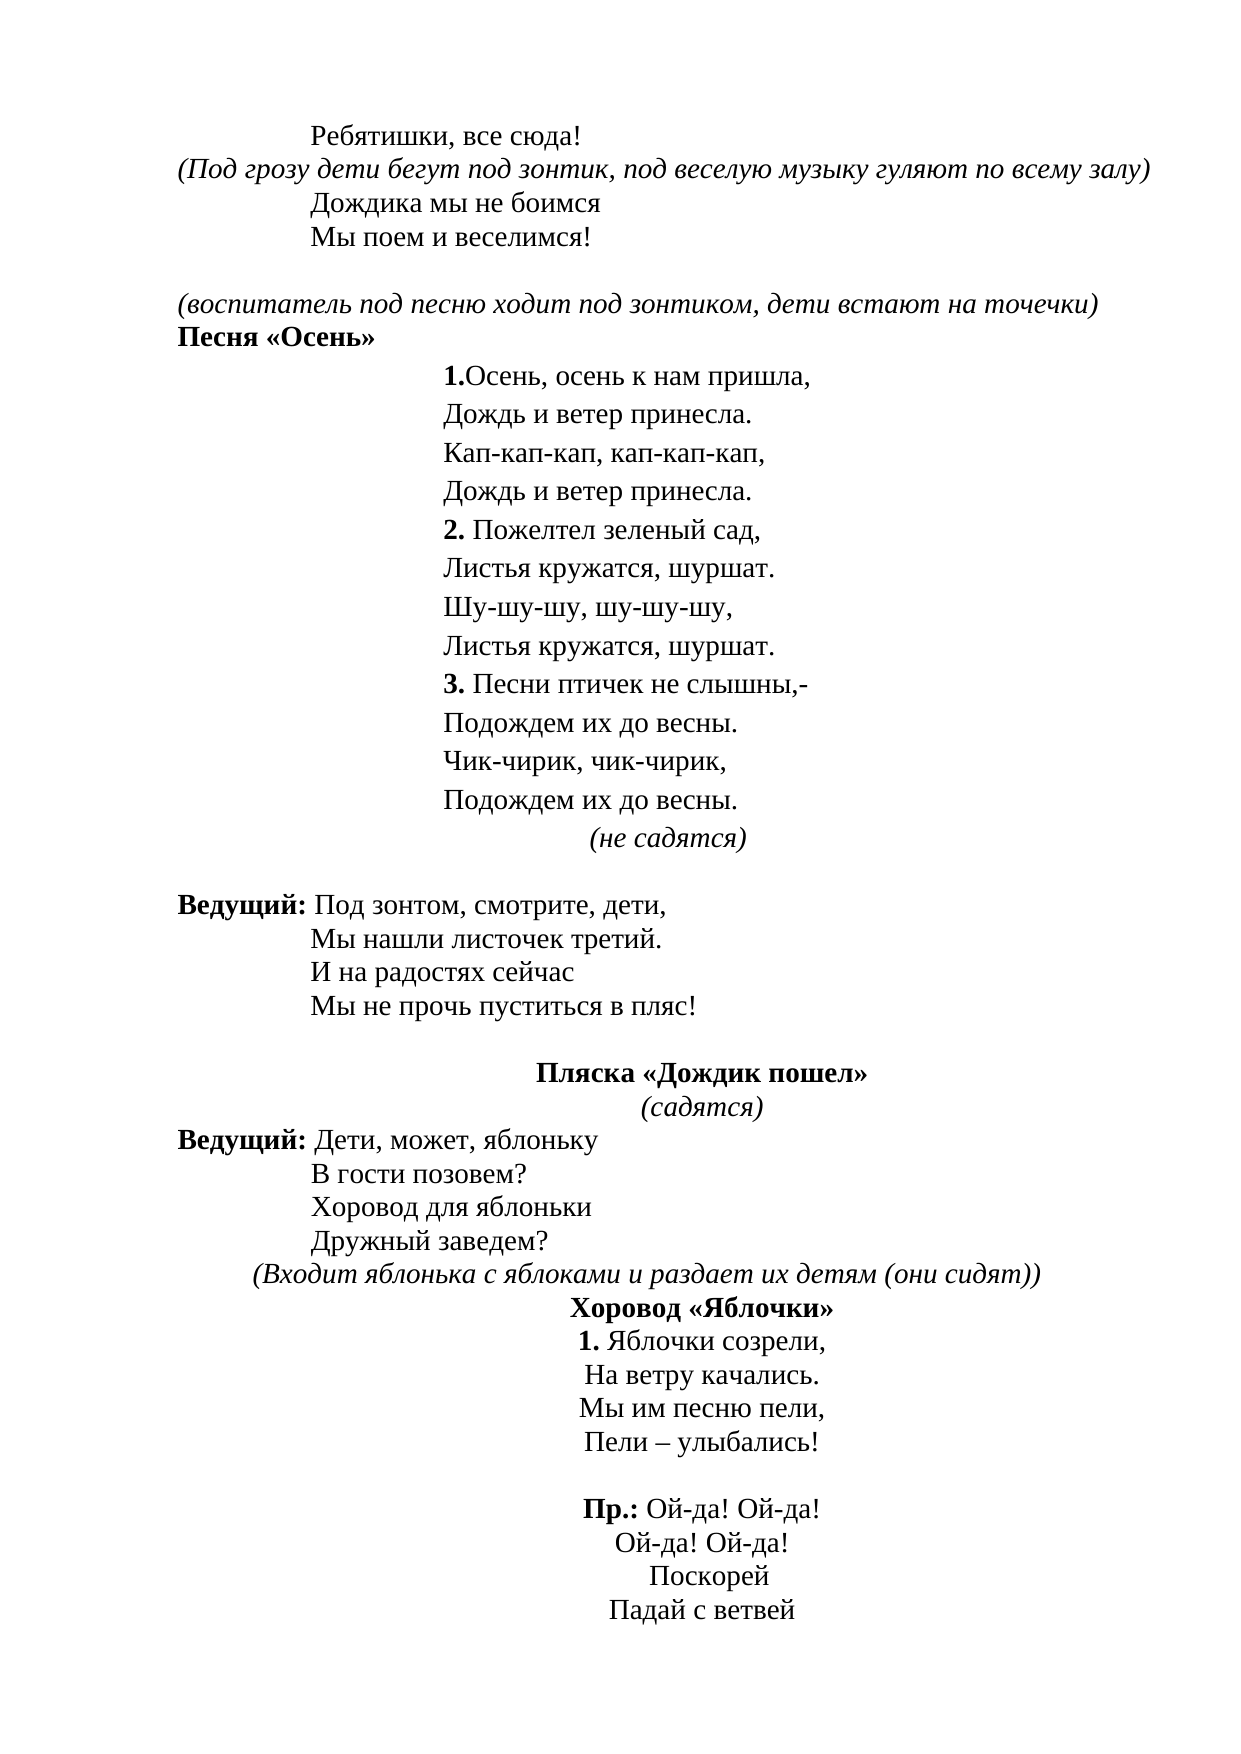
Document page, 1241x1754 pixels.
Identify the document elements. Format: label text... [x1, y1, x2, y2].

text Мы поем и веселимся! [177, 219, 1152, 252]
text Ой-да! Ой-да! [252, 1525, 1152, 1558]
text (садятся) [252, 1089, 1152, 1122]
text 2. Пожелтел зеленый сад, [443, 512, 1152, 546]
text И на радостях сейчас [177, 954, 1152, 988]
text Шу-шу-шу, шу-шу-шу, [443, 589, 1152, 623]
text Ребятишки, все сюда! [177, 118, 1152, 152]
text 1. Яблочки созрели, [252, 1323, 1152, 1357]
text Дружный заведем? [252, 1223, 1152, 1256]
text Дождь и ветер принесла. [443, 396, 1152, 430]
text Мы нашли листочек третий. [177, 921, 1152, 954]
text Кап-кап-кап, кап-кап-кап, [443, 435, 1152, 468]
text 1.Осень, осень к нам пришла, [443, 358, 1152, 391]
text На ветру качались. [252, 1357, 1152, 1391]
text Листья кружатся, шуршат. [443, 628, 1152, 661]
text (Входит яблонька с яблоками и раздает их детям (они сидят)) [252, 1256, 1152, 1290]
text Дождь и ветер принесла. [443, 473, 1152, 507]
text Песня «Осень» [177, 319, 1152, 353]
text Дождика мы не боимся [177, 185, 1152, 219]
text (не садятся) [177, 820, 1152, 854]
text Хоровод для яблоньки [252, 1189, 1152, 1223]
text Чик-чирик, чик-чирик, [443, 743, 1152, 777]
text В гости позовем? [252, 1156, 1152, 1189]
text Подождем их до весны. [443, 782, 1152, 815]
text Подождем их до весны. [443, 705, 1152, 738]
text (Под грозу дети бегут под зонтик, под веселую музыку гуляют по всему залу) [177, 152, 1152, 185]
text (воспитатель под песню ходит под зонтиком, дети встают на точечки) [177, 286, 1152, 319]
text Ведущий: Под зонтом, смотрите, дети, [177, 887, 1152, 921]
text Падай с ветвей [252, 1592, 1152, 1625]
text Мы не прочь пуститься в пляс! [177, 988, 1152, 1022]
text Мы им песню пели, [252, 1391, 1152, 1424]
text 3. Песни птичек не слышны,- [443, 666, 1152, 700]
text Пр.: Ой-да! Ой-да! [252, 1491, 1152, 1525]
text Поскорей [252, 1558, 1152, 1592]
text Ведущий: Дети, может, яблоньку [162, 1122, 1152, 1156]
text Пляска «Дождик пошел» [252, 1055, 1152, 1089]
text Пели – улыбались! [252, 1424, 1152, 1458]
text Листья кружатся, шуршат. [443, 551, 1152, 584]
text Хоровод «Яблочки» [252, 1290, 1152, 1323]
